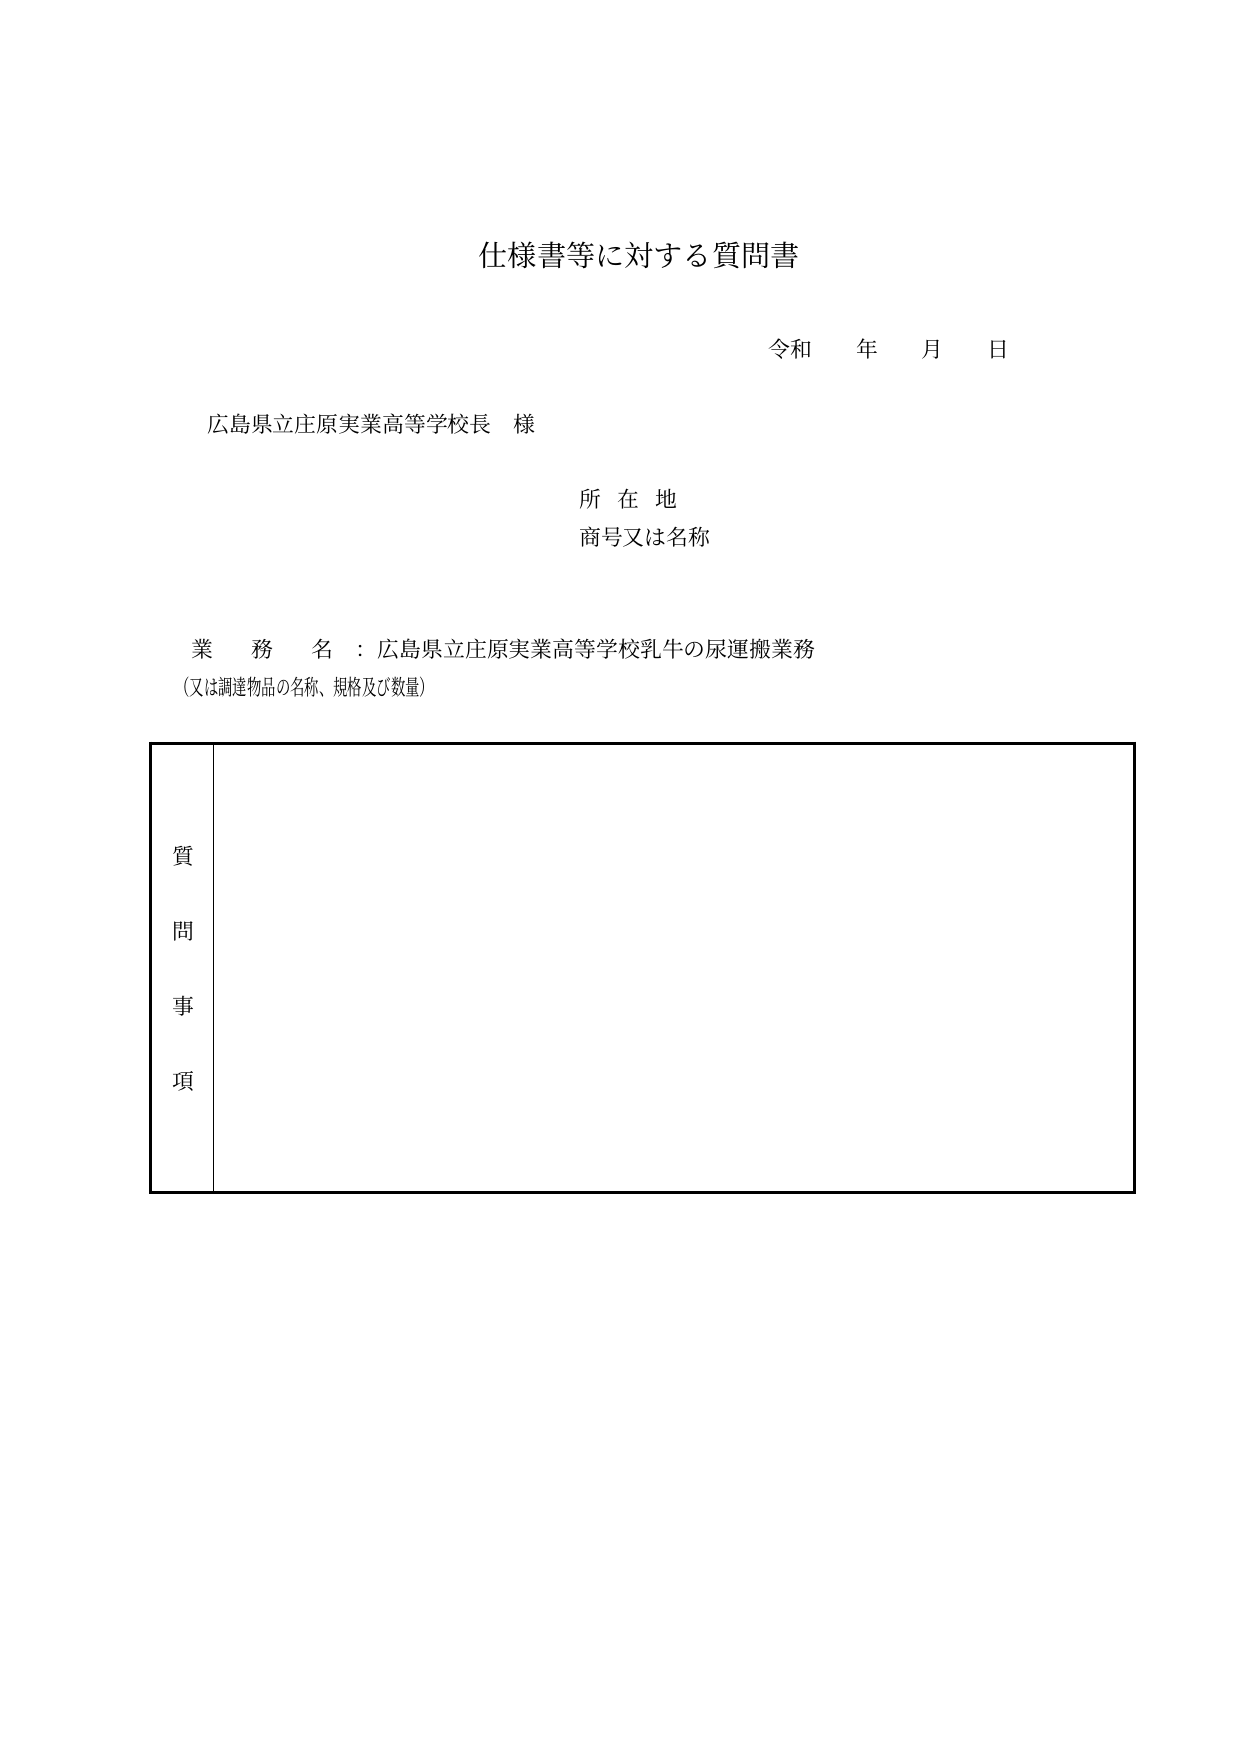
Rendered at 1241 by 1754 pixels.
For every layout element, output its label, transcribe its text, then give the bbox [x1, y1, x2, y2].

text 商号又は名称 [185, 517, 1092, 554]
text （又は調達物品の名称、規格及び数量） [148, 667, 1092, 704]
text 仕様書等に対する質問書 [185, 217, 1092, 292]
text 令和 年 月 日 [768, 329, 1092, 367]
table_header 質 問 事 項 [152, 745, 213, 1191]
text 業務名 ：広島県立庄原実業高等学校乳牛の尿運搬業務 [148, 629, 1092, 667]
text 所在地 [185, 479, 1092, 517]
text 広島県立庄原実業高等学校長 様 [185, 404, 1092, 442]
table_header [214, 745, 1133, 1191]
